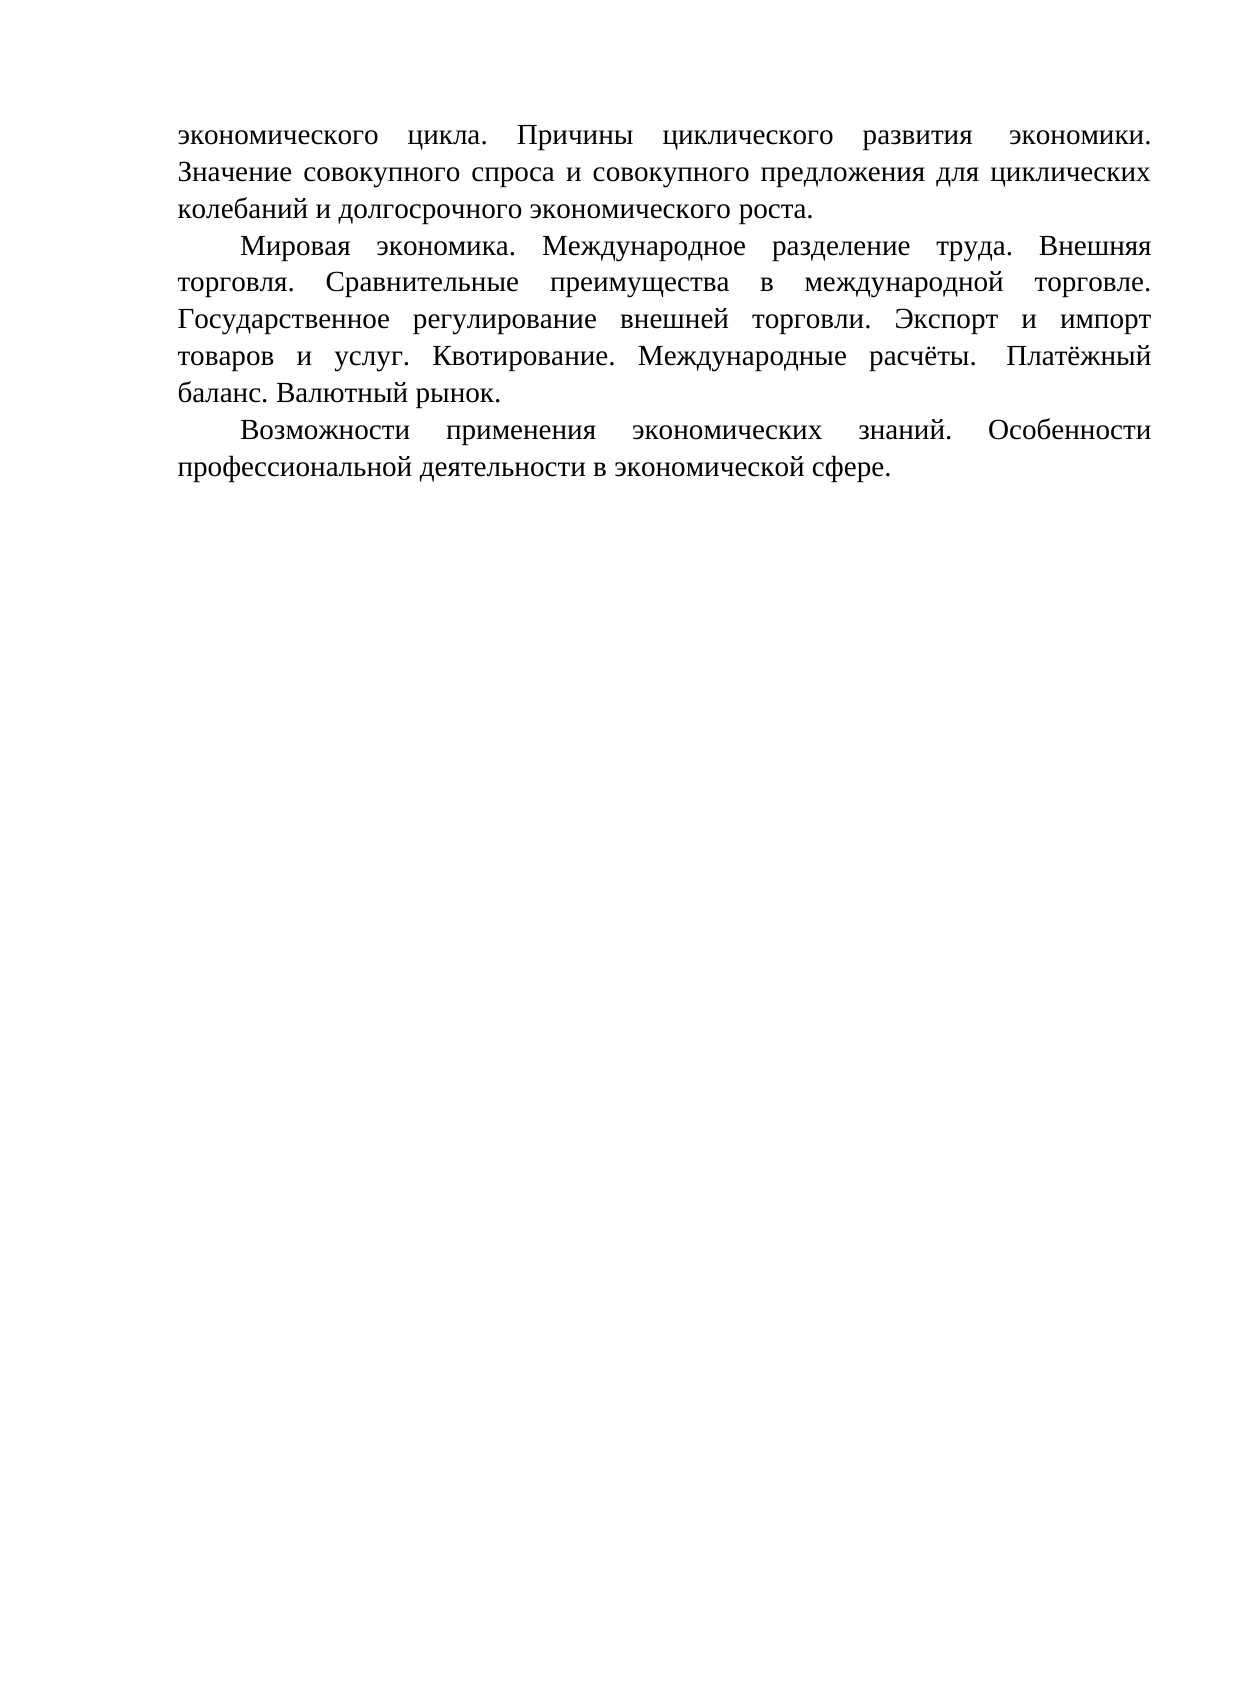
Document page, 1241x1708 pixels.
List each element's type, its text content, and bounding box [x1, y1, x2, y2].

text Мировая экономика. Международное разделение труда. Внешняя торговля. Сравнительные преимущества в международной торговле. Государственное регулирование внешней торговли. Экспорт и импорт товаров и услуг. Квотирование. Международные расчёты. Платёжный баланс. Валютный рынок. [177, 228, 1152, 409]
text Возможности применения экономических знаний. Особенности профессиональной деятельности в экономической сфере. [177, 412, 1151, 483]
text экономического цикла. Причины циклического развития экономики. Значение совокупного спроса и совокупного предложения для циклических колебаний и долгосрочного экономического роста. [177, 117, 1152, 224]
